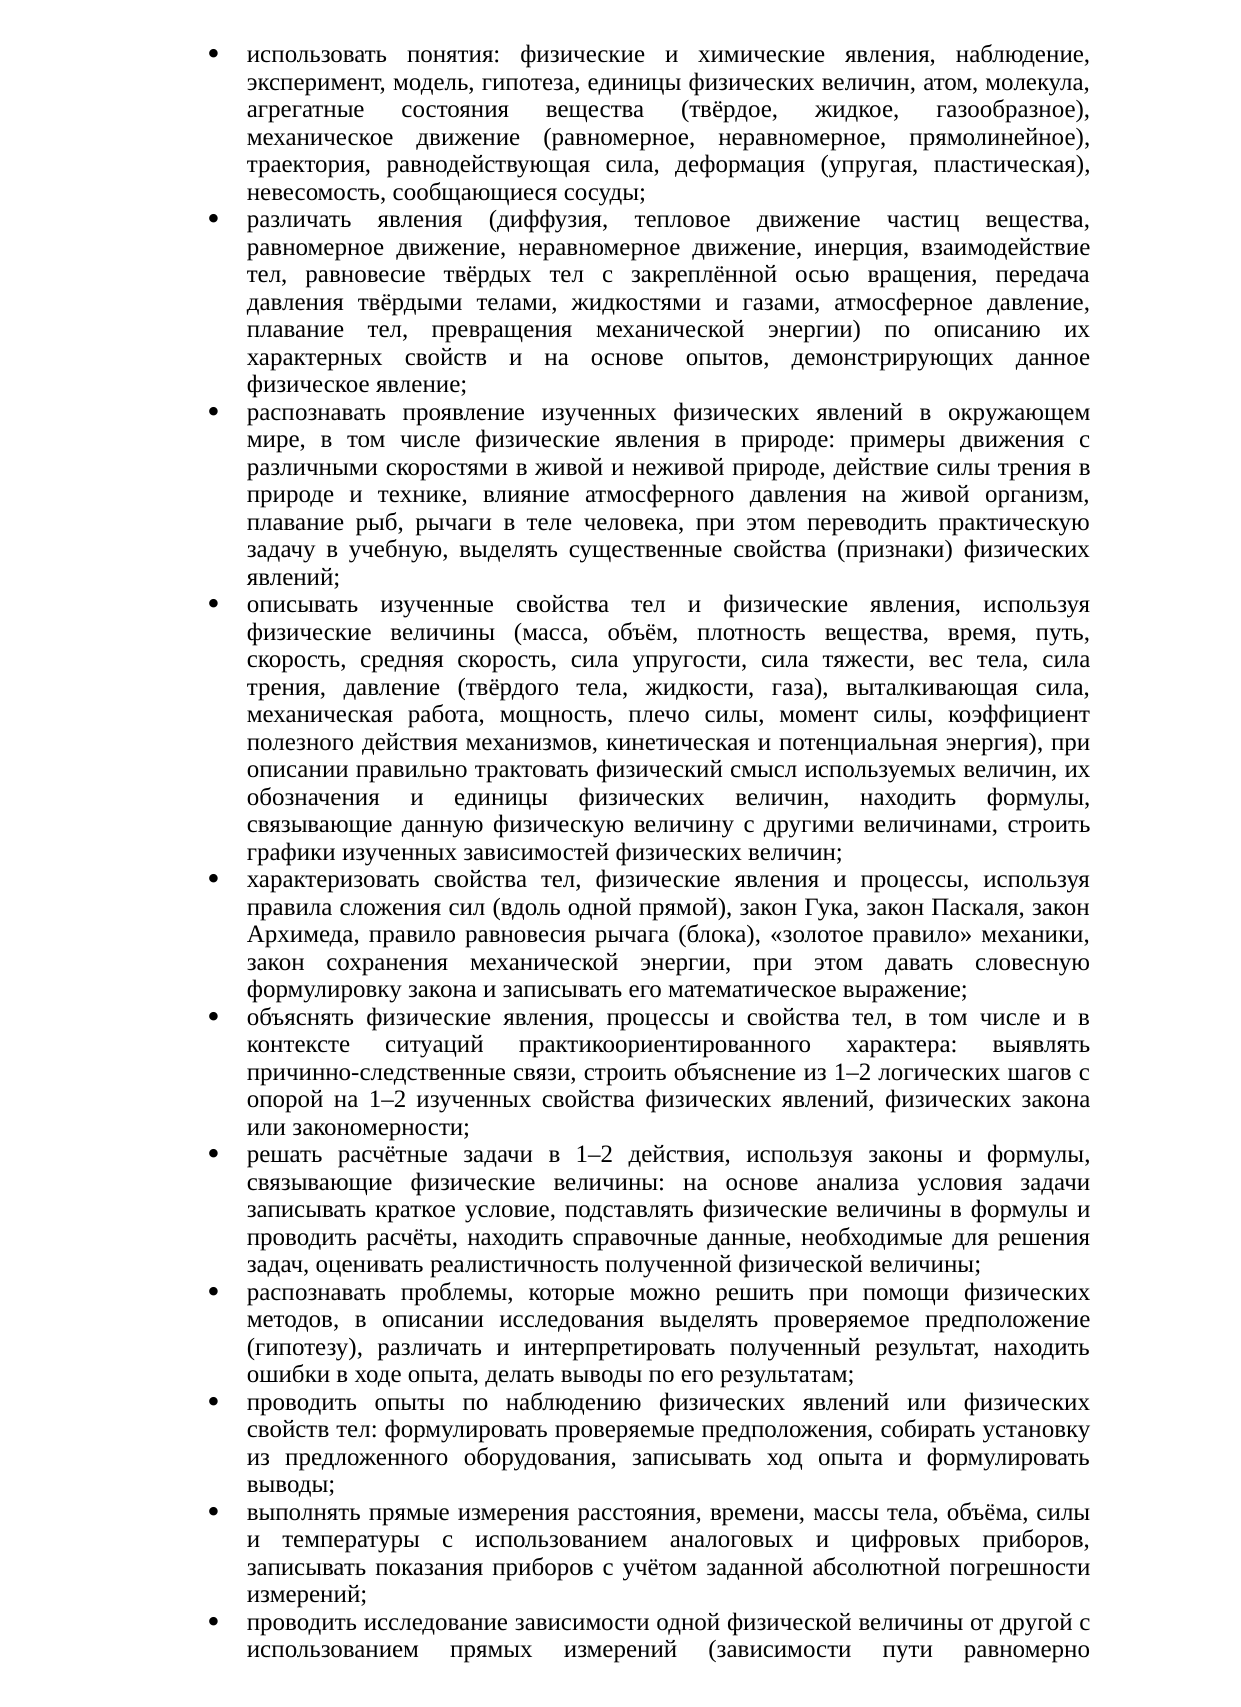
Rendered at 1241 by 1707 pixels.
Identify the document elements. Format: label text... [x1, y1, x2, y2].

list выполнять прямые измерения расстояния, времени, массы тела, объёма, силы и температуры с использованием аналоговых и цифровых приборов, записывать показания приборов с учётом заданной абсолютной погрешности измерений; [209, 1498, 1090, 1608]
list описывать изученные свойства тел и физические явления, используя физические величины (масса, объём, плотность вещества, время, путь, скорость, средняя скорость, сила упругости, сила тяжести, вес тела, сила трения, давление (твёрдого тела, жидкости, газа), выталкивающая сила, механическая работа, мощность, плечо силы, момент силы, коэффициент полезного действия механизмов, кинетическая и потенциальная энергия), при описании правильно трактовать физический смысл используемых величин, их обозначения и единицы физических величин, находить формулы, связывающие данную физическую величину с другими величинами, строить графики изученных зависимостей физических величин; [209, 590, 1090, 865]
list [209, 1608, 1090, 1663]
list распознавать проявление изученных физических явлений в окружающем мире, в том числе физические явления в природе: примеры движения с различными скоростями в живой и неживой природе, действие силы трения в природе и технике, влияние атмосферного давления на живой организм, плавание рыб, рычаги в теле человека, при этом переводить практическую задачу в учебную, выделять существенные свойства (признаки) физических явлений; [209, 398, 1090, 590]
list распознавать проблемы, которые можно решить при помощи физических методов, в описании исследования выделять проверяемое предположение (гипотезу), различать и интерпретировать полученный результат, находить ошибки в ходе опыта, делать выводы по его результатам; [209, 1278, 1090, 1388]
list характеризовать свойства тел, физические явления и процессы, используя правила сложения сил (вдоль одной прямой), закон Гука, закон Паскаля, закон Архимеда, правило равновесия рычага (блока), «золотое правило» механики, закон сохранения механической энергии, при этом давать словесную формулировку закона и записывать его математическое выражение; [209, 865, 1090, 1003]
list проводить опыты по наблюдению физических явлений или физических свойств тел: формулировать проверяемые предположения, собирать установку из предложенного оборудования, записывать ход опыта и формулировать выводы; [209, 1388, 1090, 1498]
list различать явления (диффузия, тепловое движение частиц вещества, равномерное движение, неравномерное движение, инерция, взаимодействие тел, равновесие твёрдых тел с закреплённой осью вращения, передача давления твёрдыми телами, жидкостями и газами, атмосферное давление, плавание тел, превращения механической энергии) по описанию их характерных свойств и на основе опытов, демонстрирующих данное физическое явление; [209, 205, 1090, 398]
list использовать понятия: физические и химические явления, наблюдение, эксперимент, модель, гипотеза, единицы физических величин, атом, молекула, агрегатные состояния вещества (твёрдое, жидкое, газообразное), механическое движение (равномерное, неравномерное, прямолинейное), траектория, равнодействующая сила, деформация (упругая, пластическая), невесомость, сообщающиеся сосуды; [209, 40, 1090, 205]
list решать расчётные задачи в 1–2 действия, используя законы и формулы, связывающие физические величины: на основе анализа условия задачи записывать краткое условие, подставлять физические величины в формулы и проводить расчёты, находить справочные данные, необходимые для решения задач, оценивать реалистичность полученной физической величины; [209, 1140, 1090, 1278]
list объяснять физические явления, процессы и свойства тел, в том числе и в контексте ситуаций практикоориентированного характера: выявлять причинно-следственные связи, строить объяснение из 1–2 логических шагов с опорой на 1–2 изученных свойства физических явлений, физических закона или закономерности; [209, 1003, 1090, 1140]
